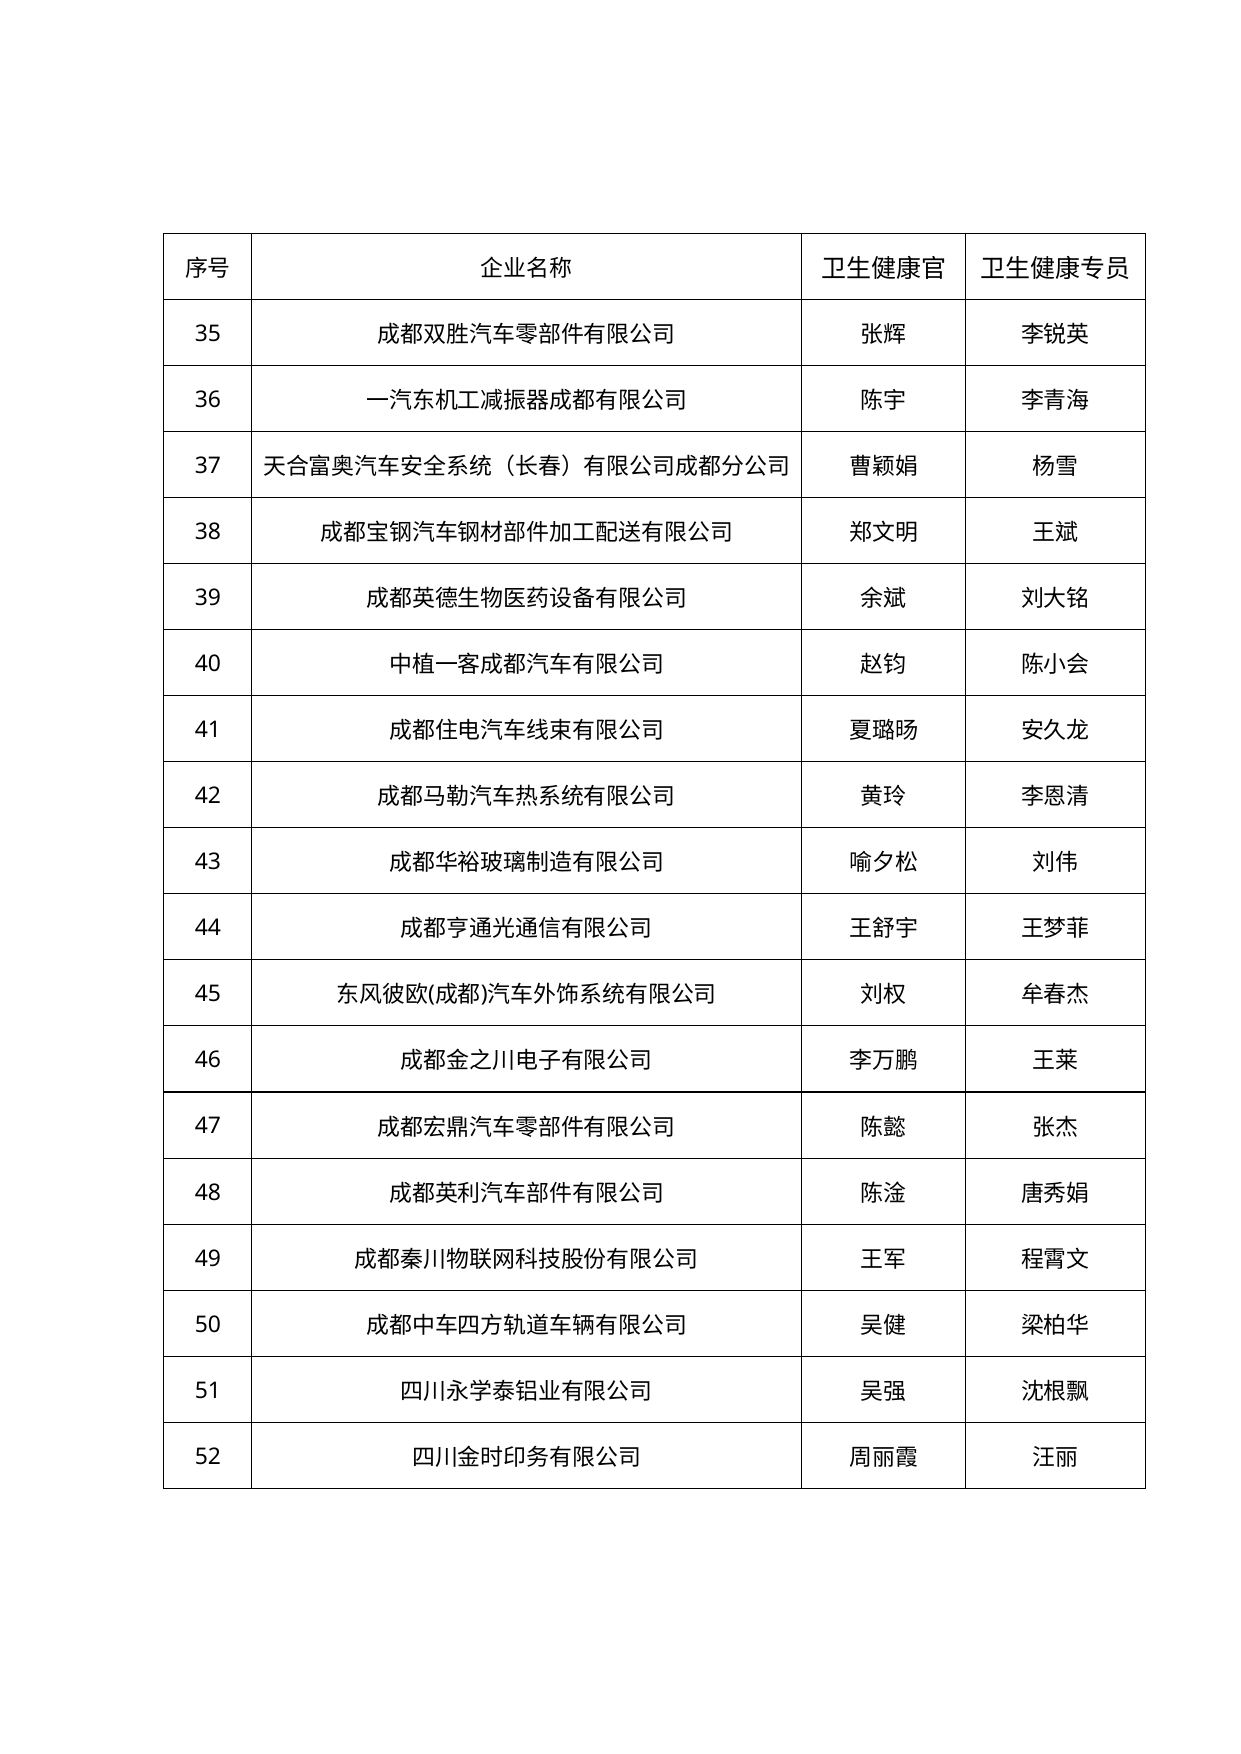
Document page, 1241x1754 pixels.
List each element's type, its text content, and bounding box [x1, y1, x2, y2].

table_cell 王斌 [966, 498, 1145, 563]
table_cell 吴强 [802, 1357, 965, 1422]
table_cell 43 [164, 828, 251, 893]
table_cell 李锐英 [966, 300, 1145, 365]
table_cell 陈小会 [966, 630, 1145, 695]
table_cell 49 [164, 1225, 251, 1289]
table_cell 东风彼欧(成都)汽车外饰系统有限公司 [252, 960, 801, 1025]
table_cell 张杰 [966, 1093, 1145, 1157]
table_header 序号 [164, 234, 251, 299]
table_cell 李万鹏 [802, 1026, 965, 1091]
table_cell 成都秦川物联网科技股份有限公司 [252, 1225, 801, 1289]
table_cell 安久龙 [966, 696, 1145, 761]
table_cell 37 [164, 432, 251, 497]
table_header 卫生健康专员 [966, 234, 1145, 299]
table_cell 李青海 [966, 366, 1145, 431]
table_cell 成都中车四方轨道车辆有限公司 [252, 1291, 801, 1356]
table_cell 39 [164, 564, 251, 629]
table_cell 成都马勒汽车热系统有限公司 [252, 762, 801, 827]
table_cell 成都金之川电子有限公司 [252, 1026, 801, 1091]
table_cell 48 [164, 1159, 251, 1223]
table_cell 陈淦 [802, 1159, 965, 1223]
table_cell 张辉 [802, 300, 965, 365]
table_cell 45 [164, 960, 251, 1025]
table_cell 51 [164, 1357, 251, 1422]
table_cell 四川金时印务有限公司 [252, 1423, 801, 1488]
table_cell 成都华裕玻璃制造有限公司 [252, 828, 801, 893]
table_cell 成都英利汽车部件有限公司 [252, 1159, 801, 1223]
table_cell 38 [164, 498, 251, 563]
table_cell 一汽东机工减振器成都有限公司 [252, 366, 801, 431]
table_cell 中植一客成都汽车有限公司 [252, 630, 801, 695]
table_cell 陈宇 [802, 366, 965, 431]
table_cell 周丽霞 [802, 1423, 965, 1488]
table_cell 李恩清 [966, 762, 1145, 827]
table_header 企业名称 [252, 234, 801, 299]
table_cell 成都宏鼎汽车零部件有限公司 [252, 1093, 801, 1157]
table_cell 46 [164, 1026, 251, 1091]
table_cell 天合富奥汽车安全系统（长春）有限公司成都分公司 [252, 432, 801, 497]
table_cell 曹颖娟 [802, 432, 965, 497]
table_cell 王莱 [966, 1026, 1145, 1091]
table_cell 44 [164, 894, 251, 959]
table_cell 成都英德生物医药设备有限公司 [252, 564, 801, 629]
table_cell 梁柏华 [966, 1291, 1145, 1356]
table_cell 杨雪 [966, 432, 1145, 497]
table_cell 陈懿 [802, 1093, 965, 1157]
table_cell 成都双胜汽车零部件有限公司 [252, 300, 801, 365]
table_cell 刘大铭 [966, 564, 1145, 629]
table_cell 42 [164, 762, 251, 827]
table_cell 牟春杰 [966, 960, 1145, 1025]
table_cell 王军 [802, 1225, 965, 1289]
table_cell 郑文明 [802, 498, 965, 563]
table_cell 沈根飘 [966, 1357, 1145, 1422]
table_cell 52 [164, 1423, 251, 1488]
table_cell 汪丽 [966, 1423, 1145, 1488]
table_cell 唐秀娟 [966, 1159, 1145, 1223]
table_cell 程霄文 [966, 1225, 1145, 1289]
table_cell 喻夕松 [802, 828, 965, 893]
table_cell 刘权 [802, 960, 965, 1025]
table_cell 成都亨通光通信有限公司 [252, 894, 801, 959]
table_cell 50 [164, 1291, 251, 1356]
table_cell 王舒宇 [802, 894, 965, 959]
table_cell 余斌 [802, 564, 965, 629]
table_cell 赵钧 [802, 630, 965, 695]
table_cell 35 [164, 300, 251, 365]
table_cell 成都住电汽车线束有限公司 [252, 696, 801, 761]
table_cell 刘伟 [966, 828, 1145, 893]
table_cell 吴健 [802, 1291, 965, 1356]
table_cell 夏璐旸 [802, 696, 965, 761]
table_cell 成都宝钢汽车钢材部件加工配送有限公司 [252, 498, 801, 563]
table_cell 41 [164, 696, 251, 761]
table_cell 四川永学泰铝业有限公司 [252, 1357, 801, 1422]
table_cell 王梦菲 [966, 894, 1145, 959]
table_cell 40 [164, 630, 251, 695]
table_cell 黄玲 [802, 762, 965, 827]
table_cell 36 [164, 366, 251, 431]
table_header 卫生健康官 [802, 234, 965, 299]
table_cell 47 [164, 1093, 251, 1157]
